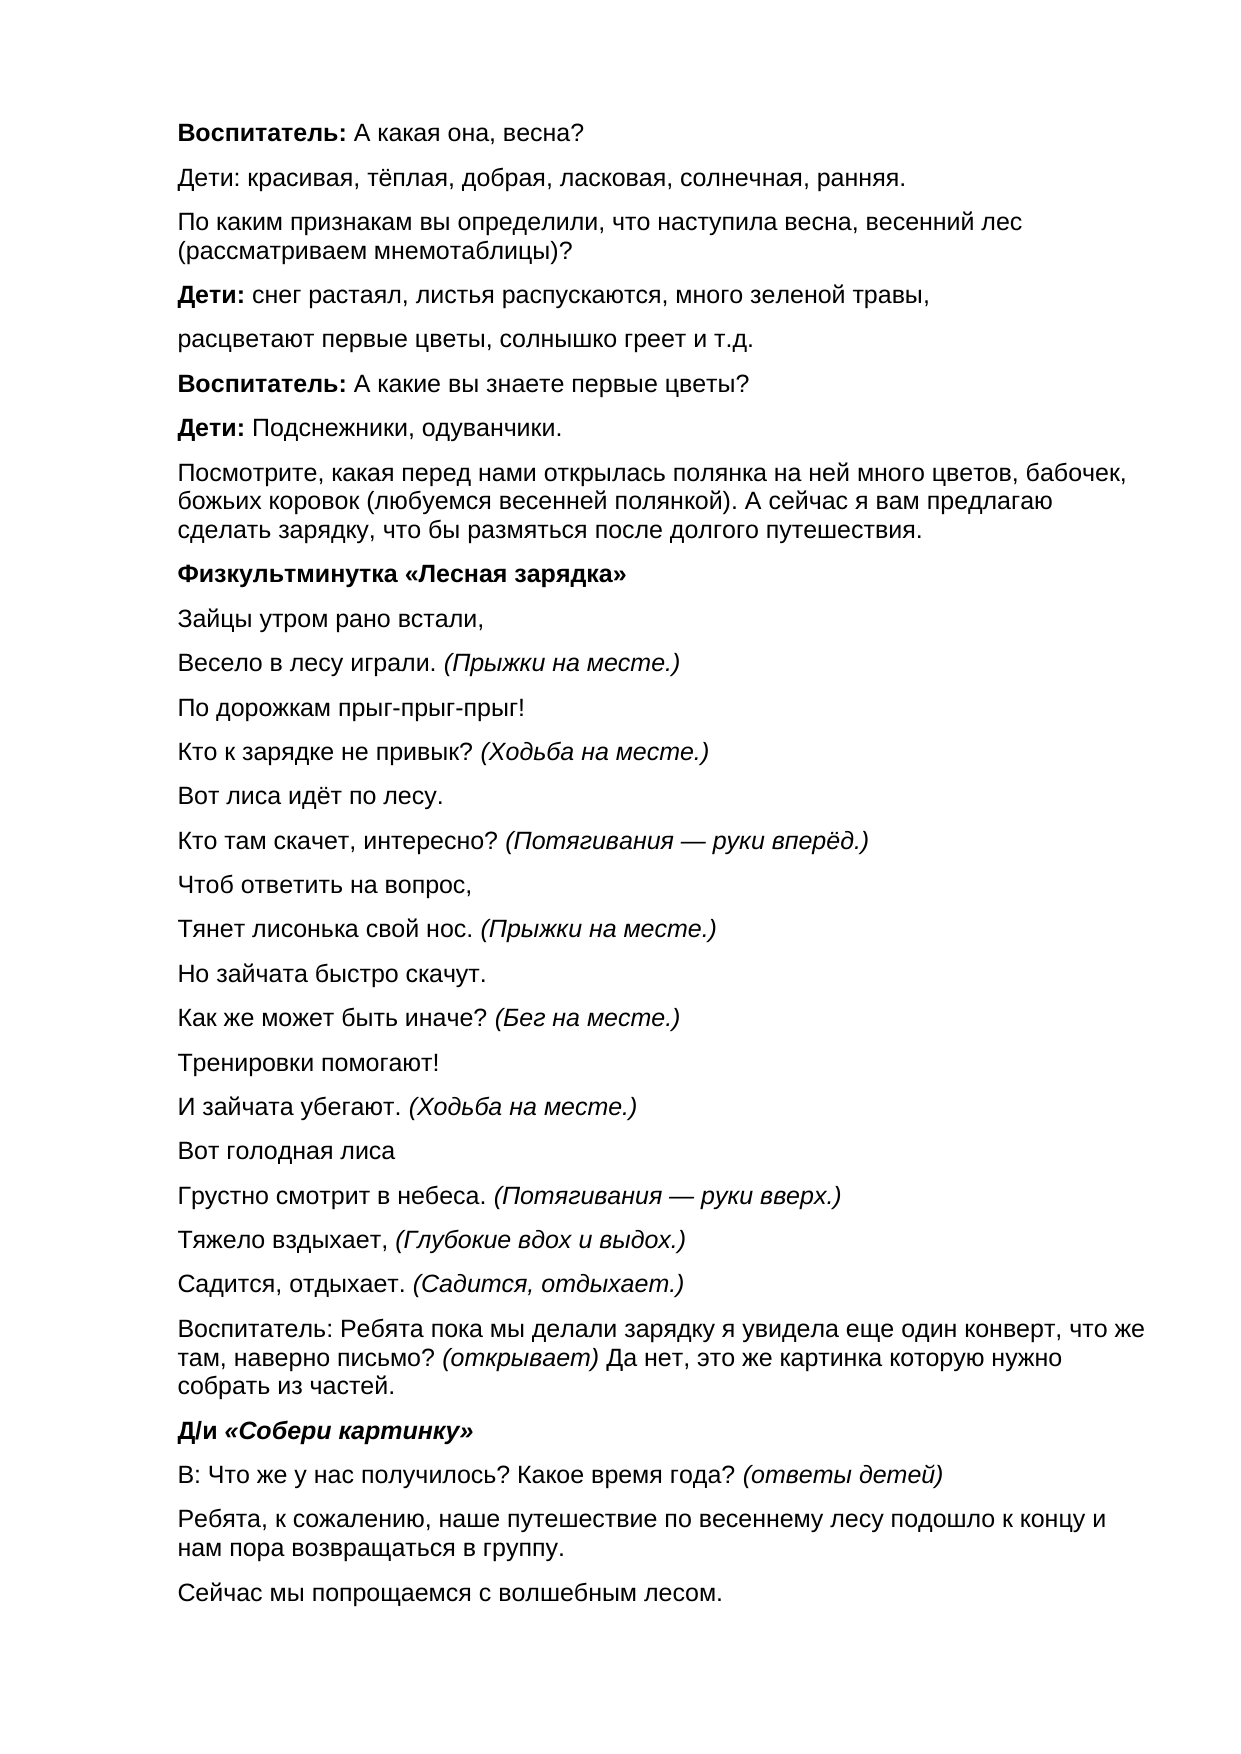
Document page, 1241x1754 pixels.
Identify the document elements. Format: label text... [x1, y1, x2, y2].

text Садится, отдыхает. (Садится, отдыхает.) [177, 1269, 1152, 1298]
text Сейчас мы попрощаемся с волшебным лесом. [177, 1577, 1152, 1606]
text Тренировки помогают! [177, 1047, 1152, 1076]
text Кто к зарядке не привык? (Ходьба на месте.) [177, 737, 1152, 766]
text Зайцы утром рано встали, [177, 604, 1152, 632]
text Грустно смотрит в небеса. (Потягивания — руки вверх.) [177, 1181, 1152, 1209]
text Воспитатель: А какие вы знаете первые цветы? [177, 369, 1152, 397]
text Посмотрите, какая перед нами открылась полянка на ней много цветов, бабочек, божьих коровок (любуемся весенней полянкой). А сейчас я вам предлагаю сделать зарядку, что бы размяться после долгого путешествия. [177, 457, 1152, 544]
text Дети: Подснежники, одуванчики. [177, 413, 1152, 442]
text Физкультминутка «Лесная зарядка» [177, 559, 1152, 588]
text По дорожкам прыг-прыг-прыг! [177, 692, 1152, 721]
text По каким признакам вы определили, что наступила весна, весенний лес (рассматриваем мнемотаблицы)? [177, 207, 1152, 264]
text В: Что же у нас получилось? Какое время года? (ответы детей) [177, 1460, 1152, 1489]
text И зайчата убегают. (Ходьба на месте.) [177, 1092, 1152, 1121]
text Ребята, к сожалению, наше путешествие по весеннему лесу подошло к концу и нам пора возвращаться в группу. [177, 1504, 1152, 1562]
text Весело в лесу играли. (Прыжки на месте.) [177, 648, 1152, 677]
text Д/и «Собери картинку» [177, 1416, 1152, 1444]
text Воспитатель: Ребята пока мы делали зарядку я увидела еще один конверт, что же там, наверно письмо? (открывает) Да нет, это же картинка которую нужно собрать из частей. [177, 1314, 1152, 1400]
text Кто там скачет, интересно? (Потягивания — руки вперёд.) [177, 826, 1152, 854]
text Как же может быть иначе? (Бег на месте.) [177, 1003, 1152, 1032]
text Чтоб ответить на вопрос, [177, 870, 1152, 899]
text Тяжело вздыхает, (Глубокие вдох и выдох.) [177, 1225, 1152, 1254]
text Дети: красивая, тёплая, добрая, ласковая, солнечная, ранняя. [177, 162, 1152, 191]
text Но зайчата быстро скачут. [177, 959, 1152, 987]
text Воспитатель: А какая она, весна? [177, 118, 1152, 147]
text Вот голодная лиса [177, 1136, 1152, 1165]
text Дети: снег растаял, листья распускаются, много зеленой травы, [177, 280, 1152, 309]
text расцветают первые цветы, солнышко греет и т.д. [177, 324, 1152, 353]
text Тянет лисонька свой нос. (Прыжки на месте.) [177, 914, 1152, 943]
text Вот лиса идёт по лесу. [177, 781, 1152, 810]
